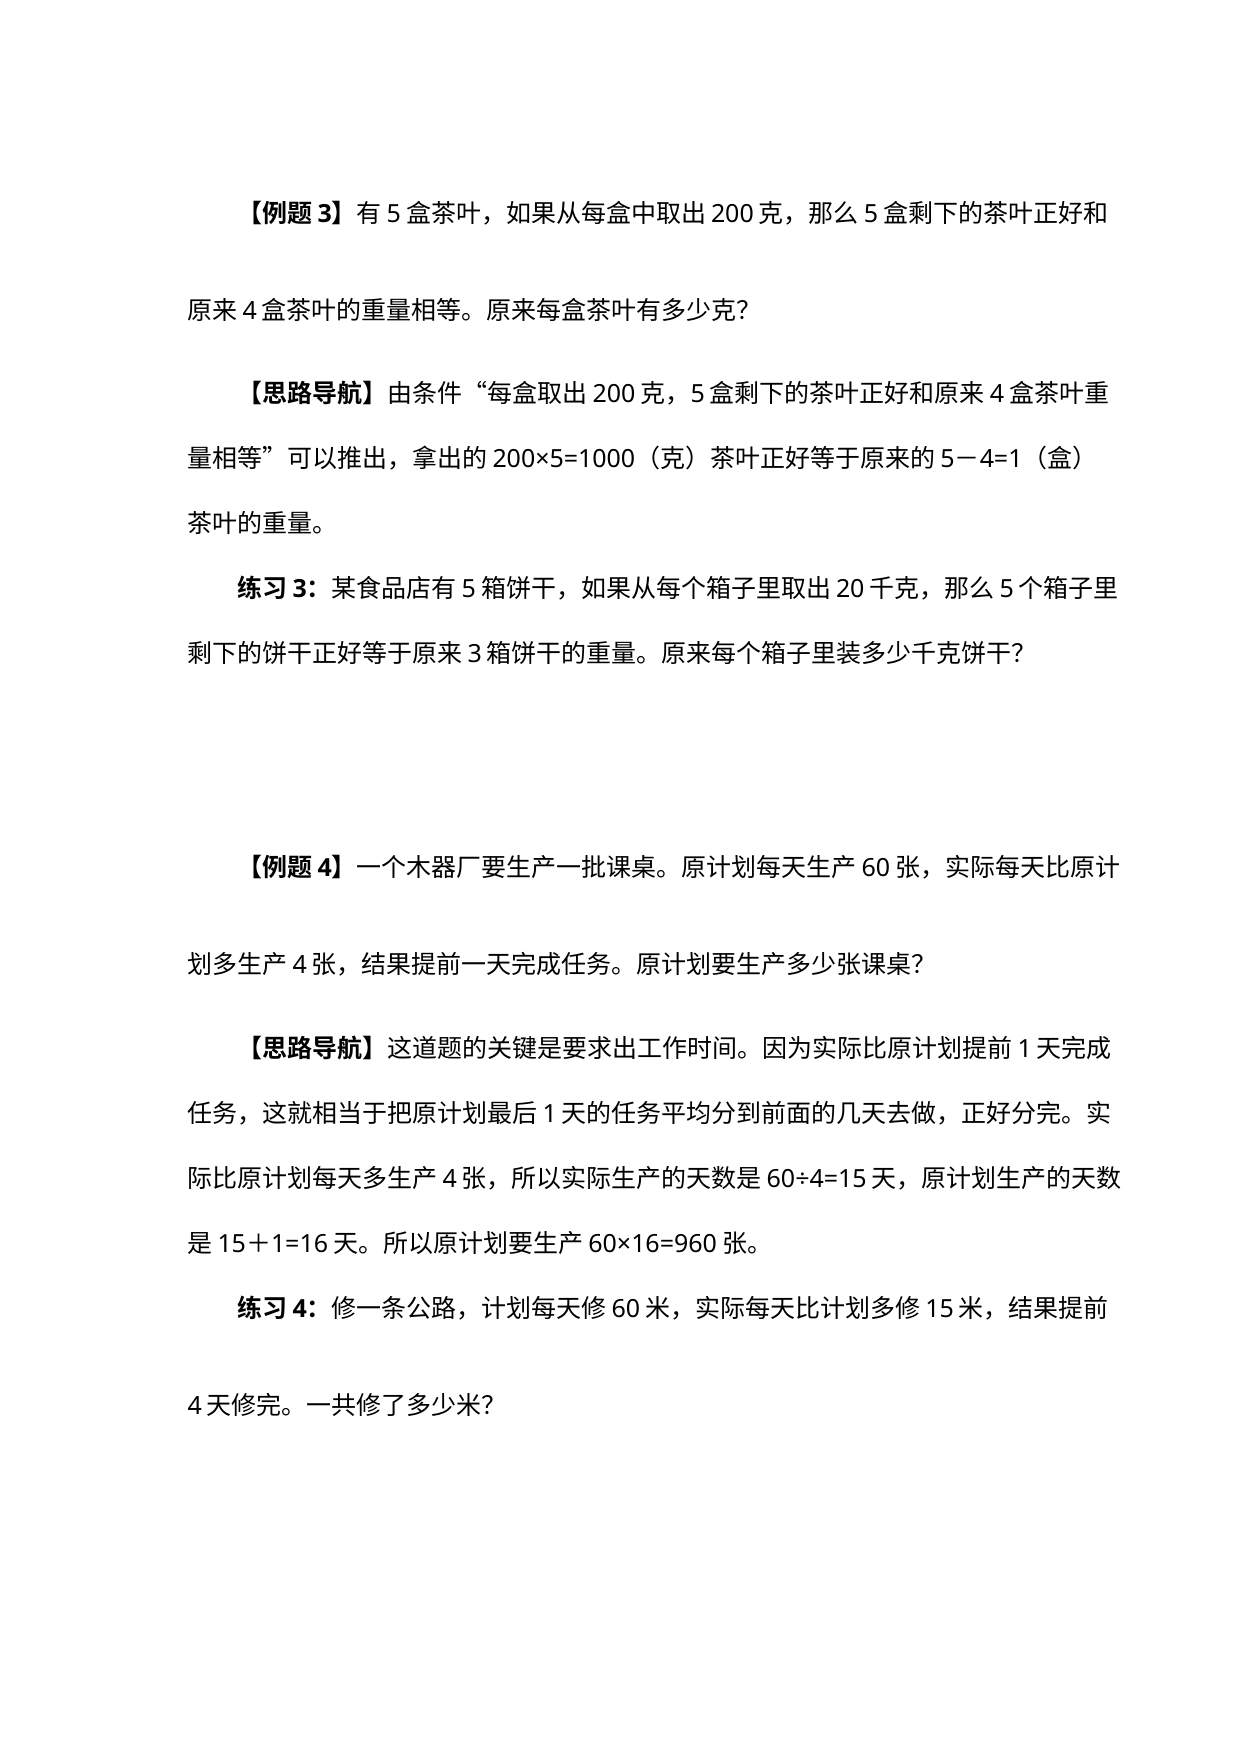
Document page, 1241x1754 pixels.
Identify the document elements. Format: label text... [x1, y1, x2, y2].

text 【例题3】有5盒茶叶，如果从每盒中取出，那么5盒剩下的茶叶正好和原来4盒茶叶的重量相等。原来每盒茶叶有多少克？ [187, 179, 1122, 341]
text 练习4：修一条公路，计划每天修，实际每天比计划多修，结果提前4天修完。一共修了多少米？ [187, 1274, 1122, 1436]
text 【思路导航】由条件“每盒取出，5盒剩下的茶叶正好和原来4盒茶叶重量相等”可以推出，拿出的200×5=1000（克）茶叶正好等于原来的5－4=1（盒）茶叶的重量。 [187, 359, 1122, 554]
text 练习3：某食品店有5箱饼干，如果从每个箱子里取出，那么5个箱子里剩下的饼干正好等于原来3箱饼干的重量。原来每个箱子里装多少千克饼干？ [187, 554, 1122, 684]
text 【例题4】一个木器厂要生产一批课桌。原计划每天生产60张，实际每天比原计划多生产4张，结果提前一天完成任务。原计划要生产多少张课桌？ [187, 833, 1122, 996]
text 【思路导航】这道题的关键是要求出工作时间。因为实际比原计划提前1天完成任务，这就相当于把原计划最后1天的任务平均分到前面的几天去做，正好分完。实际比原计划每天多生产4张，所以实际生产的天数是60÷4=15天，原计划生产的天数是15＋1=16天。所以原计划要生产60×16=960张。 [187, 1014, 1122, 1274]
